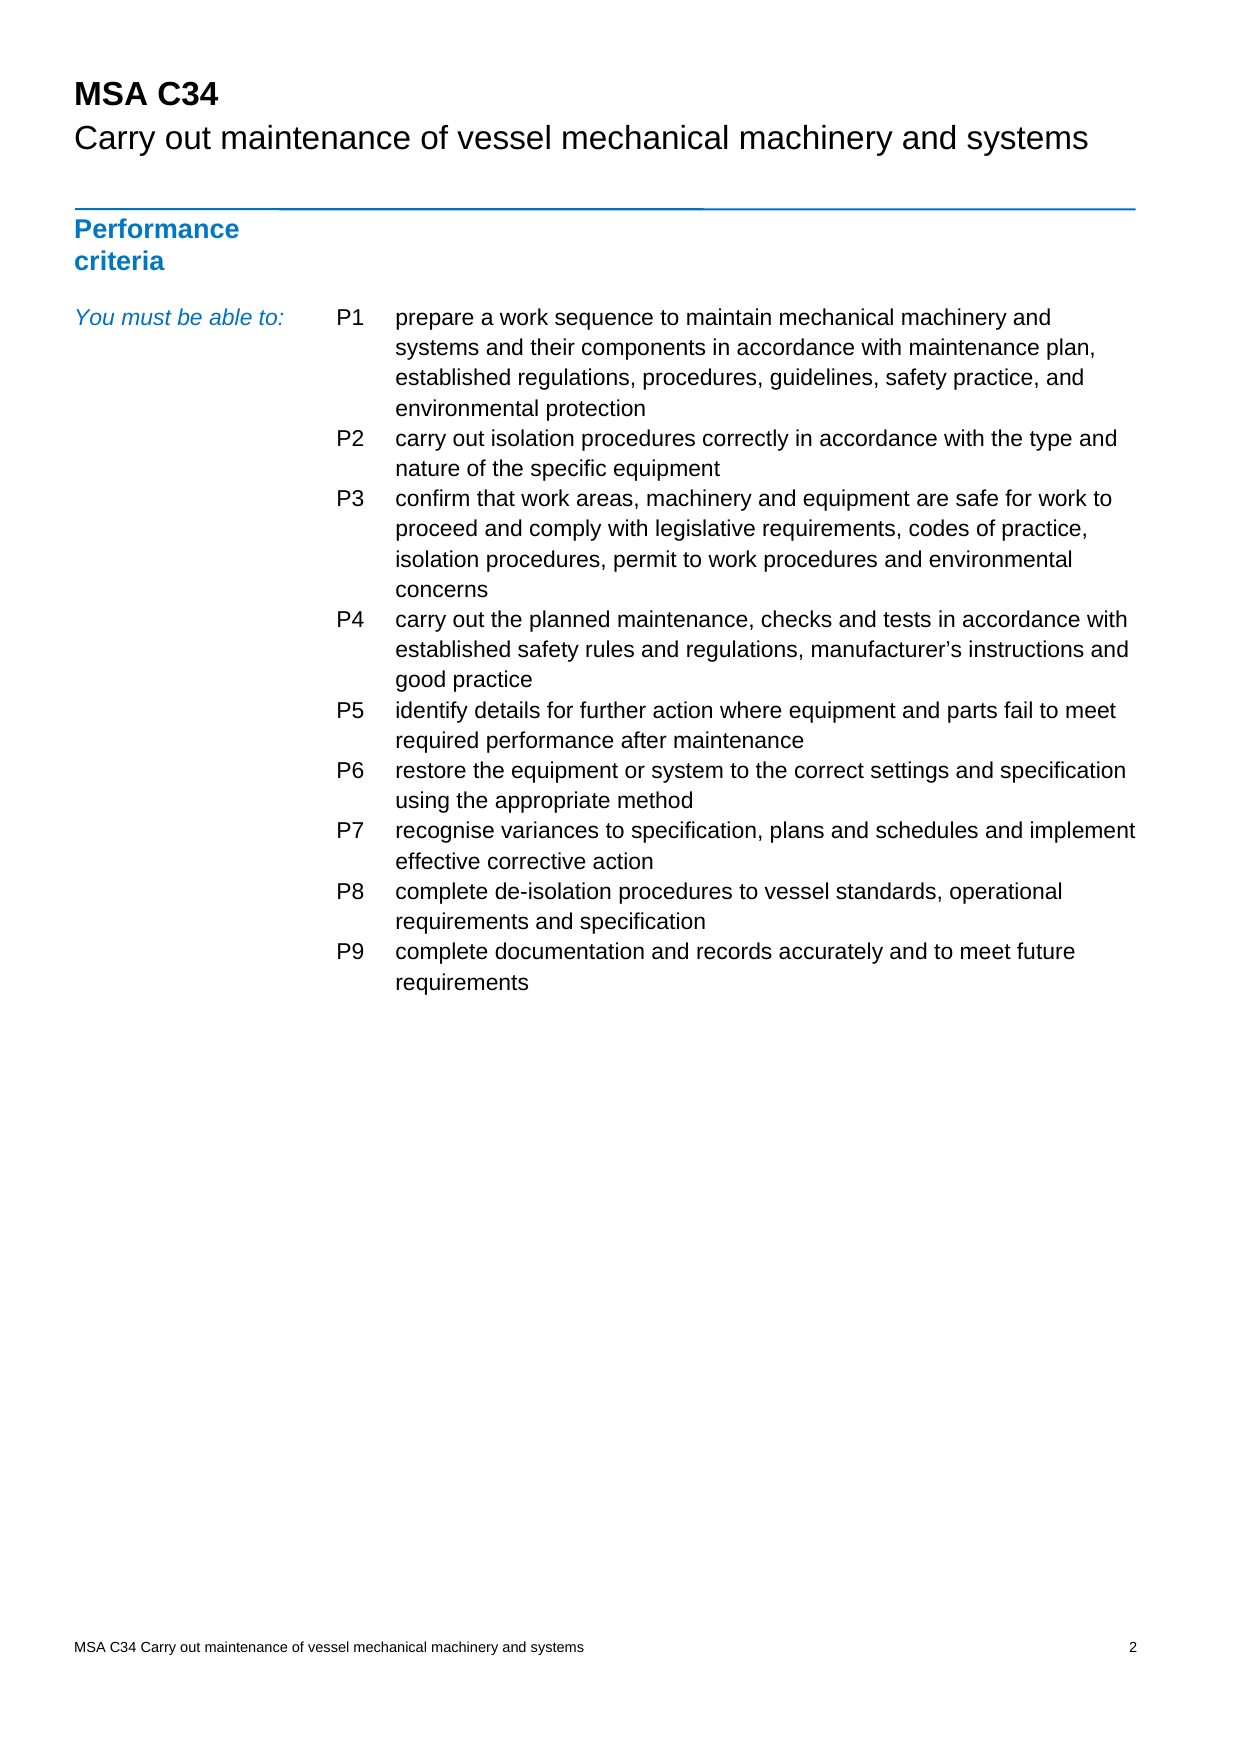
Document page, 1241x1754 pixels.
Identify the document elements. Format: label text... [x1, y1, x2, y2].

table_header prepare a work sequence to maintain mechanical machinery and systems and their components in accordance with maintenance plan, established regulations, procedures, guidelines, safety practice, and environmental protection carry out isolation procedures correctly in accordance with the type and nature of the specific equipment confirm that work areas, machinery and equipment are safe for work to proceed and comply with legislative requirements, codes of practice, isolation procedures, permit to work procedures and environmental concerns carry out the planned maintenance, checks and tests in accordance with established safety rules and regulations, manufacturer’s instructions and good practice identify details for further action where equipment and parts fail to meet required performance after maintenance restore the equipment or system to the correct settings and specification using the appropriate method recognise variances to specification, plans and schedules and implement effective corrective action complete de-isolation procedures to vessel standards, operational requirements and specification complete documentation and records accurately and to meet future requirements [325, 213, 1148, 1029]
table_header Performance criteria You must be able to: [63, 213, 325, 1029]
